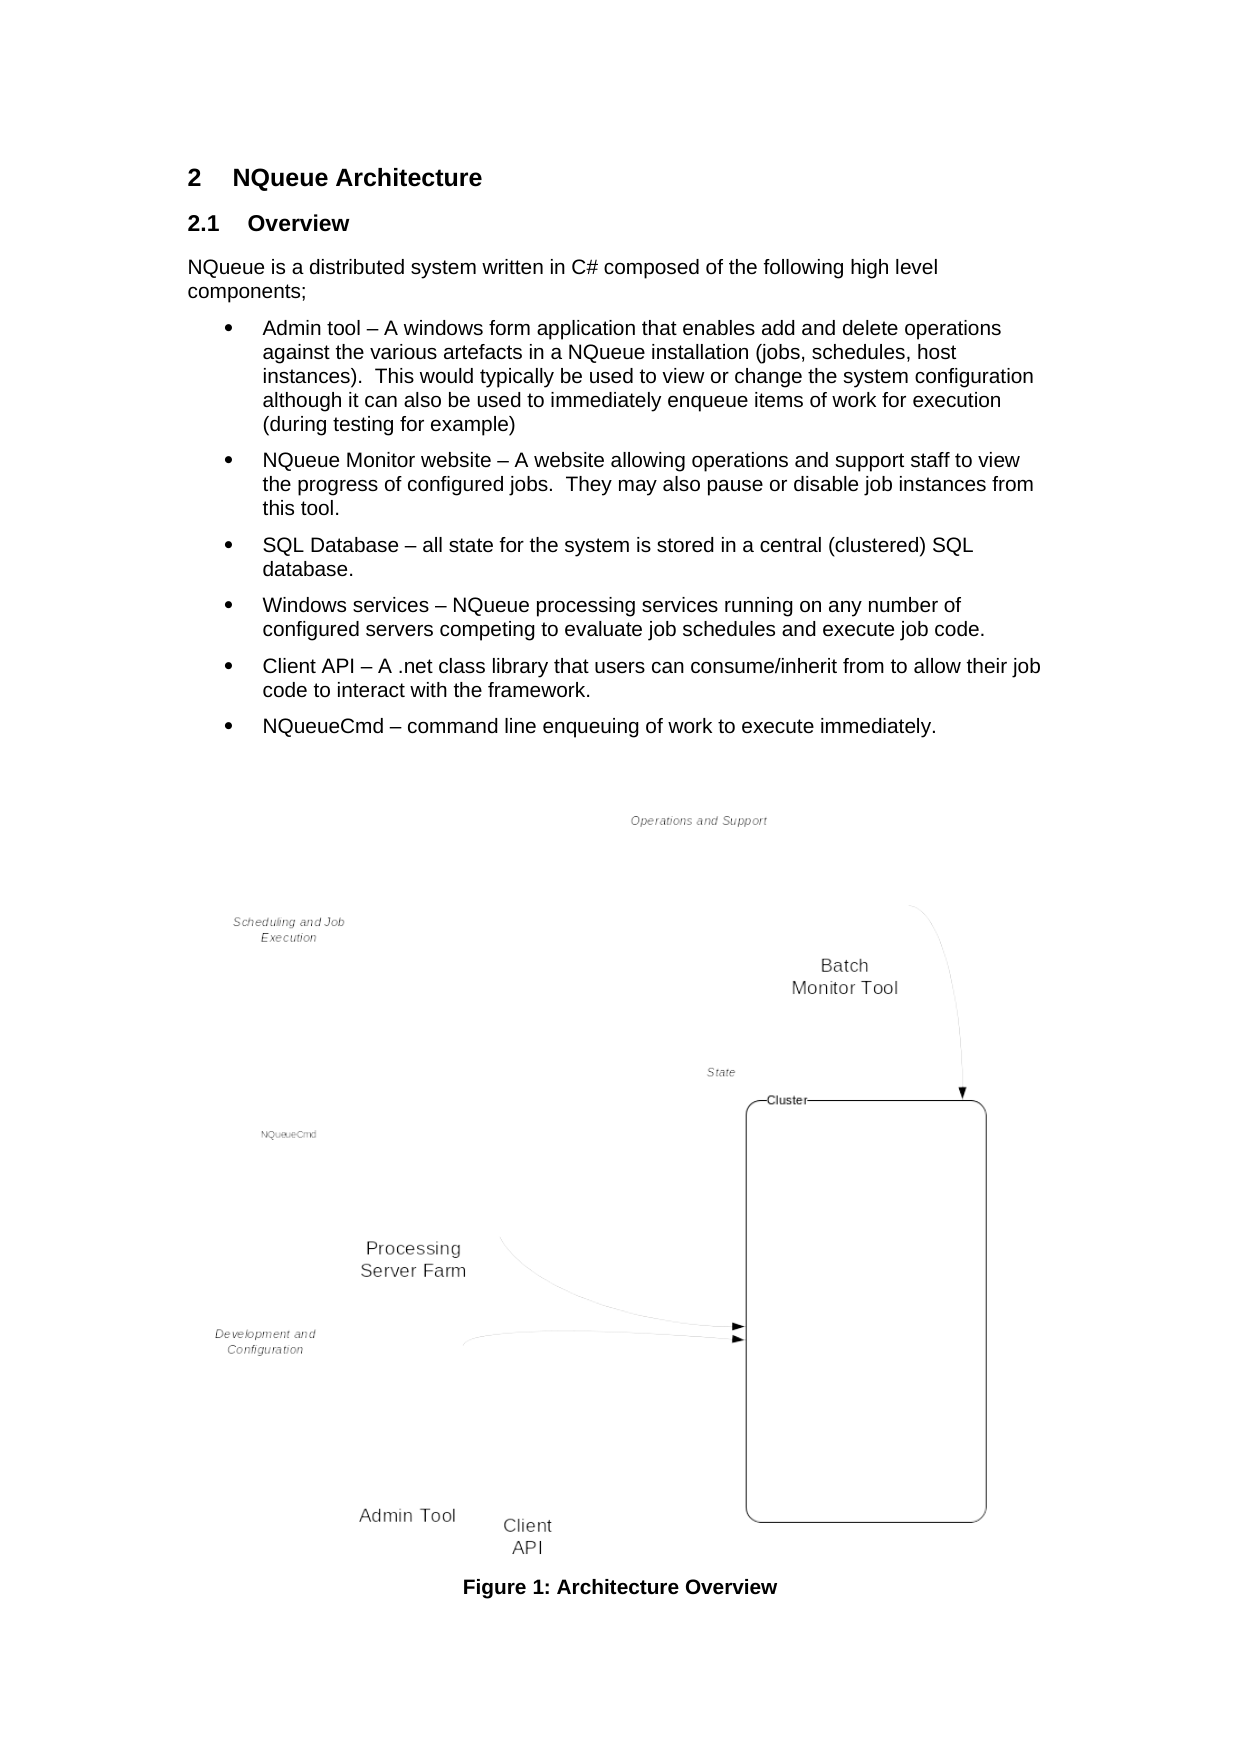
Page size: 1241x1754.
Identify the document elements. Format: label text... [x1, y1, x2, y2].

list NQueueCmd – command line enqueuing of work to execute immediately. [225, 714, 1053, 738]
text NQueue is a distributed system written in C# composed of the following high level components; [187, 255, 1053, 303]
list NQueue Monitor website – A website allowing operations and support staff to view the progress of configured jobs. They may also pause or disable job instances from this tool. [225, 448, 1053, 520]
subtitle Overview [187, 210, 1053, 236]
list Admin tool – A windows form application that enables add and delete operations against the various artefacts in a NQueue installation (jobs, schedules, host instances). This would typically be used to view or change the system configuration although it can also be used to immediately enqueue items of work for execution (during testing for example) [225, 316, 1053, 435]
list SQL Database – all state for the system is stored in a central (clustered) SQL database. [225, 532, 1053, 580]
list Windows services – NQueue processing services running on any number of configured servers competing to evaluate job schedules and execute job code. [225, 593, 1053, 641]
list Client API – A .net class library that users can consume/inherit from to allow their job code to interact with the framework. [225, 653, 1053, 701]
subtitle NQueue Architecture [187, 162, 1053, 191]
